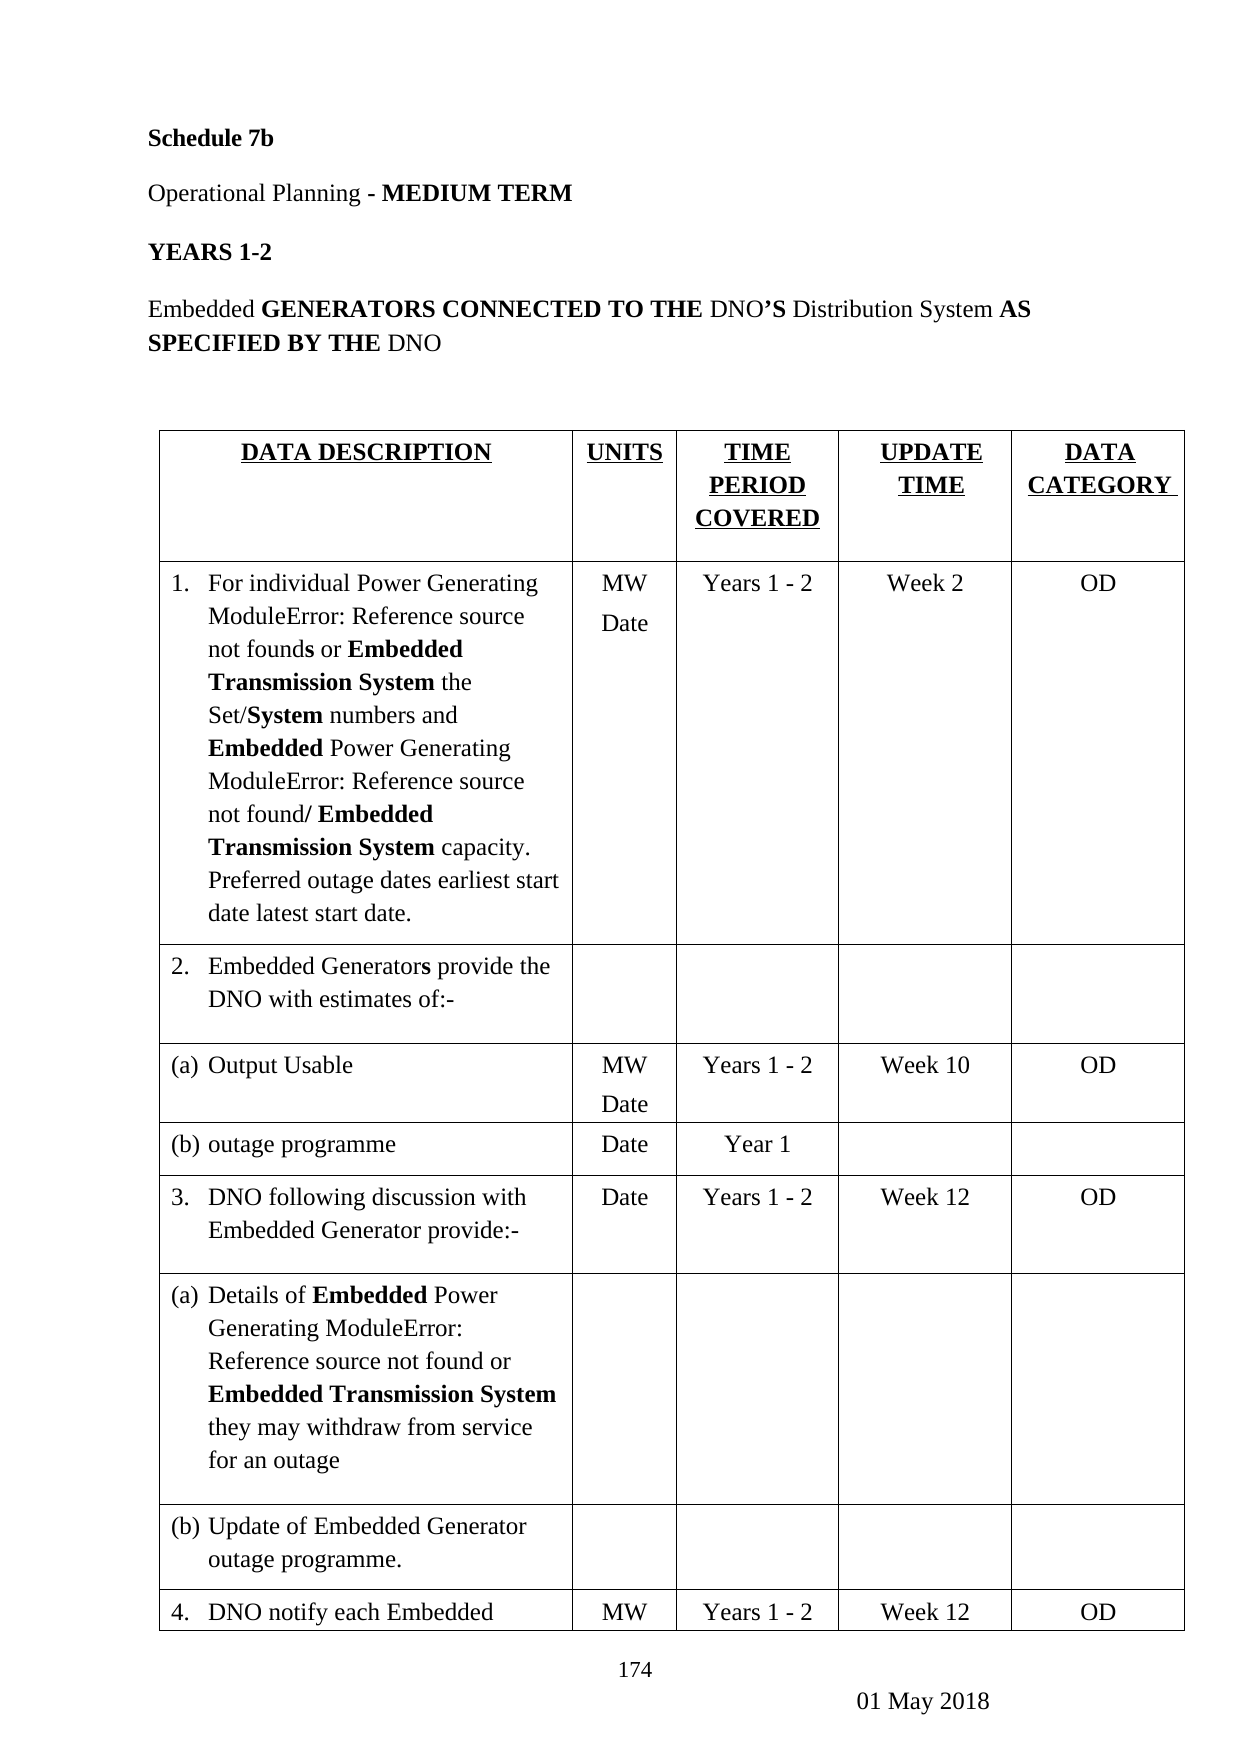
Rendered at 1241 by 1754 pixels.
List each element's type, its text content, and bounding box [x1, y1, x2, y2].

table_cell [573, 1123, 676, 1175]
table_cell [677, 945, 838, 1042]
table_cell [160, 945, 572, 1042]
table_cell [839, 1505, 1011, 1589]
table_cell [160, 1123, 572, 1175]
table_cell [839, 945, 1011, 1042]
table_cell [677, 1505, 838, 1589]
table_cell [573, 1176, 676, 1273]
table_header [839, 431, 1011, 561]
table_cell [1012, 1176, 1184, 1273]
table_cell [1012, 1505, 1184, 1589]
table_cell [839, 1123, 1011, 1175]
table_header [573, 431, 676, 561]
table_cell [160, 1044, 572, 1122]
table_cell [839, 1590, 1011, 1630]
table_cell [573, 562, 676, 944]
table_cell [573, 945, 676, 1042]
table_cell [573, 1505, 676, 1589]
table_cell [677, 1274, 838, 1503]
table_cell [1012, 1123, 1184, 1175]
text YEARS 1-2 [148, 237, 1122, 265]
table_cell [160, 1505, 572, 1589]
text Operational Planning - MEDIUM TERM [148, 178, 1122, 207]
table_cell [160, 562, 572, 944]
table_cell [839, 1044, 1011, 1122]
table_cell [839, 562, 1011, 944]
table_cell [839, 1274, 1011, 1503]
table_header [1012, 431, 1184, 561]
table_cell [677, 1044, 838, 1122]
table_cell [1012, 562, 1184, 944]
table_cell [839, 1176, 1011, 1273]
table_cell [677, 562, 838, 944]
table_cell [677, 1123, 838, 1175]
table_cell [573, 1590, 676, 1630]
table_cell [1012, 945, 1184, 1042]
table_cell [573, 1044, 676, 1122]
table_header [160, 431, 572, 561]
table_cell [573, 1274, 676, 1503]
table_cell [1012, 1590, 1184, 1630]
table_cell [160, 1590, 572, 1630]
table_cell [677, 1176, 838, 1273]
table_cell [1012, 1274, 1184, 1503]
subtitle Schedule 7b [148, 123, 1122, 151]
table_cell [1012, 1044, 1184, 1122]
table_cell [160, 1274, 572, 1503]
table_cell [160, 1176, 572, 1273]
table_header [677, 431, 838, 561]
text Embedded GENERATORS CONNECTED TO THE DNO’s Distribution System SPECIFIED BY THE DNO [148, 294, 1122, 356]
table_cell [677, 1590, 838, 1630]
